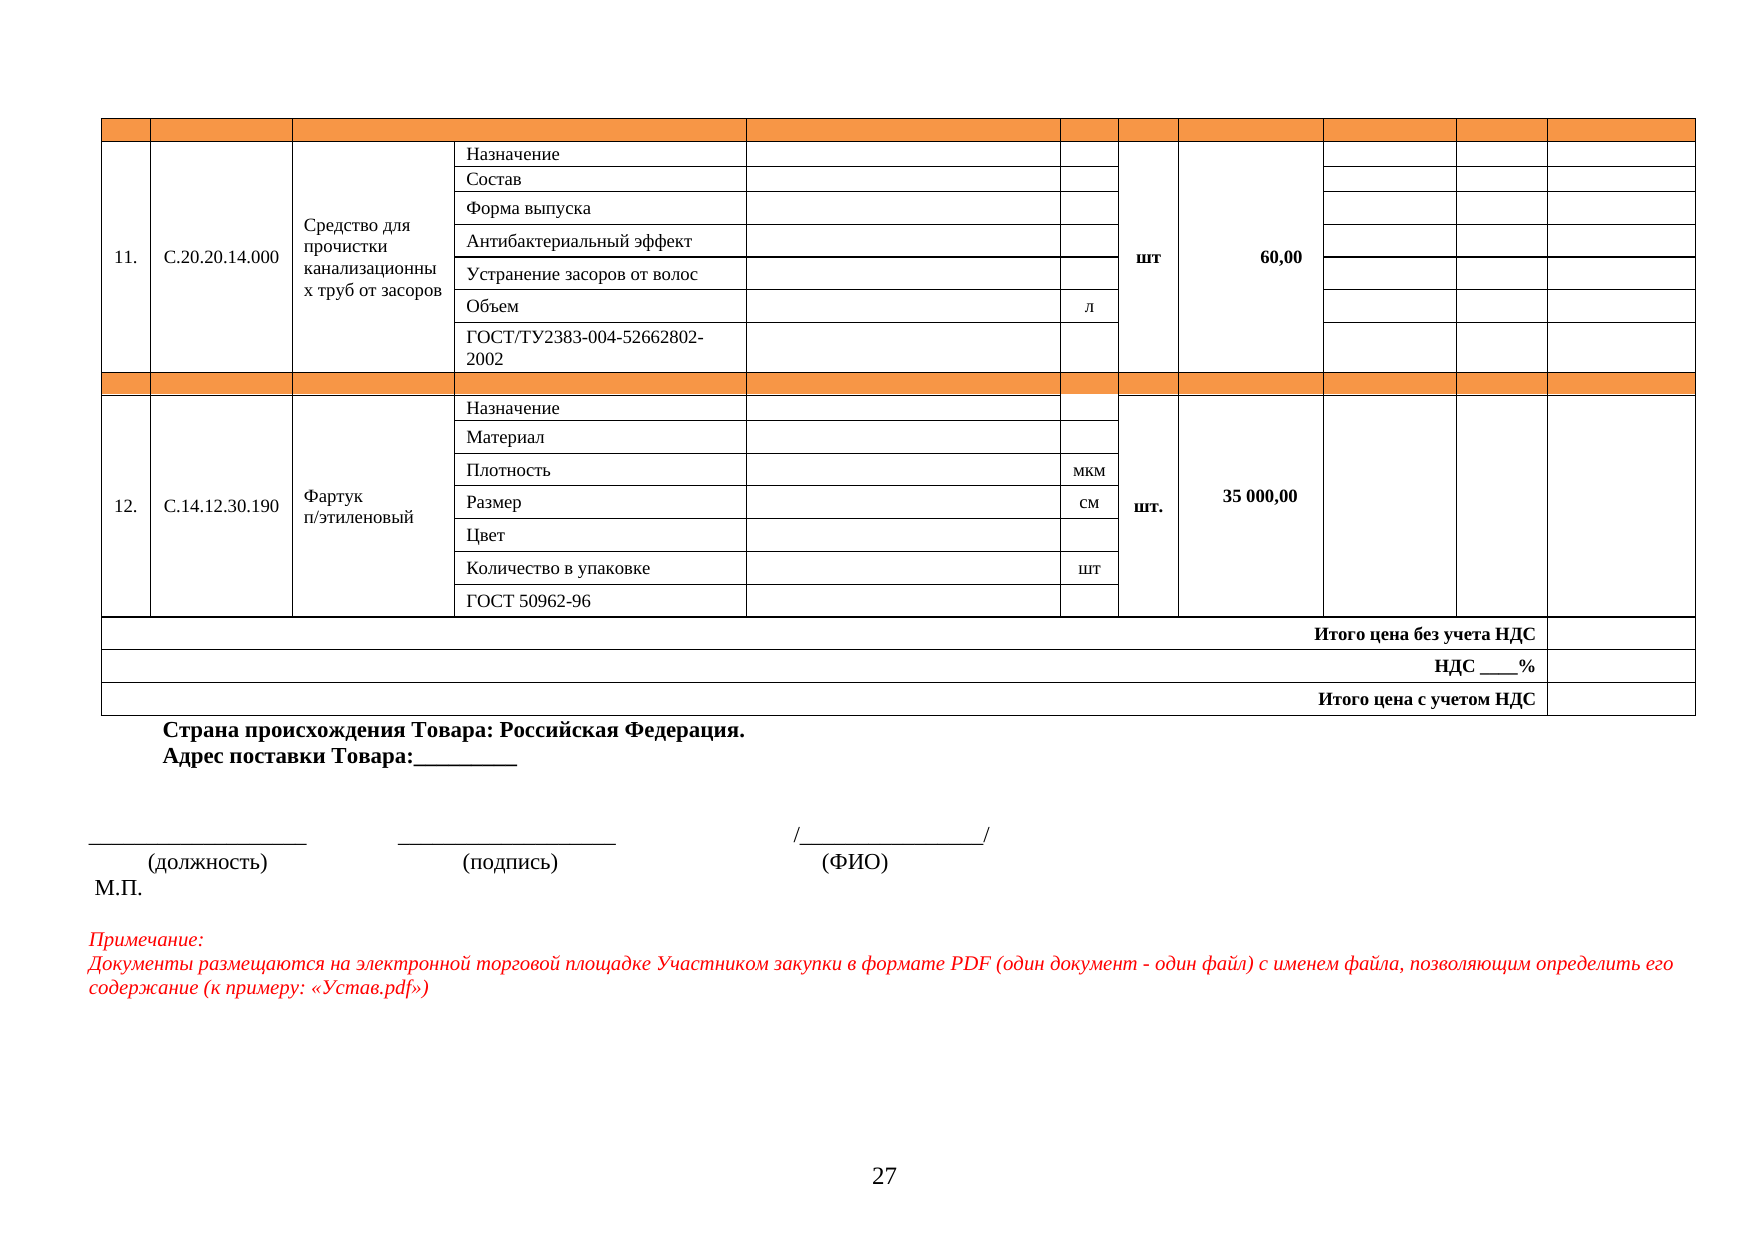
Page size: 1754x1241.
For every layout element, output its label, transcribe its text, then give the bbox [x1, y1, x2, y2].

table_cell [747, 396, 1060, 419]
table_cell [747, 225, 1060, 256]
table_cell [1548, 225, 1695, 256]
table_cell шт. [1119, 396, 1178, 616]
text ___________________ ___________________ /________________/ [89, 821, 1680, 848]
table_cell Устранение засоров от волос [455, 258, 746, 289]
table_cell [747, 585, 1060, 616]
table_cell ГОСТ/ТУ2383-004-52662802-2002 [455, 323, 746, 372]
table_cell Средство для прочистки канализационных труб от засоров [293, 142, 454, 372]
table_cell [1061, 421, 1118, 452]
table_cell [747, 258, 1060, 289]
table_cell [1324, 167, 1456, 191]
table_cell [1061, 142, 1118, 166]
table_cell Антибактериальный эффект [455, 225, 746, 256]
table_cell [102, 119, 150, 141]
table_cell [1548, 650, 1695, 682]
table_cell [1548, 119, 1695, 141]
table_cell [747, 421, 1060, 452]
table_cell [1548, 142, 1695, 166]
table_cell [293, 119, 455, 141]
table_cell [1119, 373, 1178, 394]
table_cell [1548, 323, 1695, 372]
table_cell [1457, 119, 1547, 141]
table_cell [1061, 323, 1118, 372]
table_cell [1324, 119, 1456, 141]
table_cell Форма выпуска [455, 192, 746, 223]
table_cell [1324, 142, 1456, 166]
table_cell НДС ____% [102, 650, 1547, 682]
table_cell [1061, 258, 1118, 289]
table_cell [1179, 119, 1323, 141]
table_cell Плотность [455, 454, 746, 485]
table_cell [1179, 373, 1323, 394]
table_cell [1548, 396, 1695, 616]
table_cell Объем [455, 290, 746, 322]
text (должность) (подпись) (ФИО) [89, 848, 1680, 874]
table_cell С.20.20.14.000 [151, 142, 292, 372]
table_cell [747, 552, 1060, 584]
table_cell [1457, 373, 1547, 394]
table_cell [1119, 119, 1178, 141]
table_cell [747, 119, 1060, 141]
table_cell [1457, 167, 1547, 191]
table_cell ГОСТ 50962-96 [455, 585, 746, 616]
table_cell л [1061, 290, 1118, 322]
table_cell [151, 119, 292, 141]
table_cell [747, 142, 1060, 166]
table_cell [1324, 192, 1456, 223]
table_cell [1548, 373, 1695, 394]
table_cell [747, 290, 1060, 322]
table_cell Размер [455, 486, 746, 518]
table_cell [151, 373, 292, 394]
text Страна происхождения Товара: Российская Федерация. [89, 716, 1680, 742]
table_cell [747, 192, 1060, 223]
table_cell [455, 373, 746, 394]
table_cell [1324, 373, 1456, 394]
table_cell 35 000,00 [1179, 396, 1323, 616]
table_cell [747, 167, 1060, 191]
table_cell Количество в упаковке [455, 552, 746, 584]
table_cell [747, 323, 1060, 372]
text Адрес поставки Товара:_________ [89, 742, 1680, 769]
table_cell [1061, 225, 1118, 256]
table_cell [1324, 290, 1456, 322]
table_cell [1457, 225, 1547, 256]
table_cell [747, 454, 1060, 485]
table_cell [1457, 323, 1547, 372]
table_cell [1061, 519, 1118, 551]
table_cell [1548, 192, 1695, 223]
table_cell [1457, 396, 1547, 616]
table_cell Цвет [455, 519, 746, 551]
text Примечание: [89, 927, 1680, 951]
table_cell [747, 373, 1060, 394]
table_cell [1061, 119, 1118, 141]
table_cell Материал [455, 421, 746, 452]
table_cell [1061, 192, 1118, 223]
text Документы размещаются на электронной торговой площадке Участником закупки в формате PDF (один документ - один файл) с именем файла, позволяющим определить его содержание (к примеру: «Устав.pdf») [89, 951, 1680, 999]
table_cell [747, 486, 1060, 518]
text М.П. [89, 874, 1680, 900]
table_cell [1457, 258, 1547, 289]
table_cell [293, 373, 454, 394]
table_cell [1548, 618, 1695, 649]
table_cell [102, 373, 150, 394]
table_cell шт [1061, 552, 1118, 584]
table_cell 12. [102, 396, 150, 616]
table_cell Итого цена с учетом НДС [102, 683, 1547, 715]
table_cell [1457, 192, 1547, 223]
table_cell Назначение [455, 142, 746, 166]
table_cell см [1061, 486, 1118, 518]
table_cell [1457, 142, 1547, 166]
table_cell Назначение [455, 396, 746, 419]
table_cell [1548, 290, 1695, 322]
table_cell [1061, 167, 1118, 191]
table_cell [1061, 585, 1118, 616]
table_cell Состав [455, 167, 746, 191]
table_cell 60,00 [1179, 142, 1323, 372]
table_cell Фартук п/этиленовый [293, 396, 454, 616]
table_cell [1324, 225, 1456, 256]
table_cell 11. [102, 142, 150, 372]
table_cell [1548, 258, 1695, 289]
table_cell [1324, 396, 1456, 616]
table_cell [1548, 683, 1695, 715]
table_cell С.14.12.30.190 [151, 396, 292, 616]
table_cell мкм [1061, 454, 1118, 485]
table_cell [1457, 290, 1547, 322]
table_cell [455, 119, 746, 141]
table_cell [1548, 167, 1695, 191]
table_cell [1324, 258, 1456, 289]
table_cell [1324, 323, 1456, 372]
table_cell Итого цена без учета НДС [102, 618, 1547, 649]
table_cell [1061, 395, 1118, 419]
table_cell [1061, 373, 1118, 394]
table_cell [747, 519, 1060, 551]
table_cell шт [1119, 142, 1178, 372]
